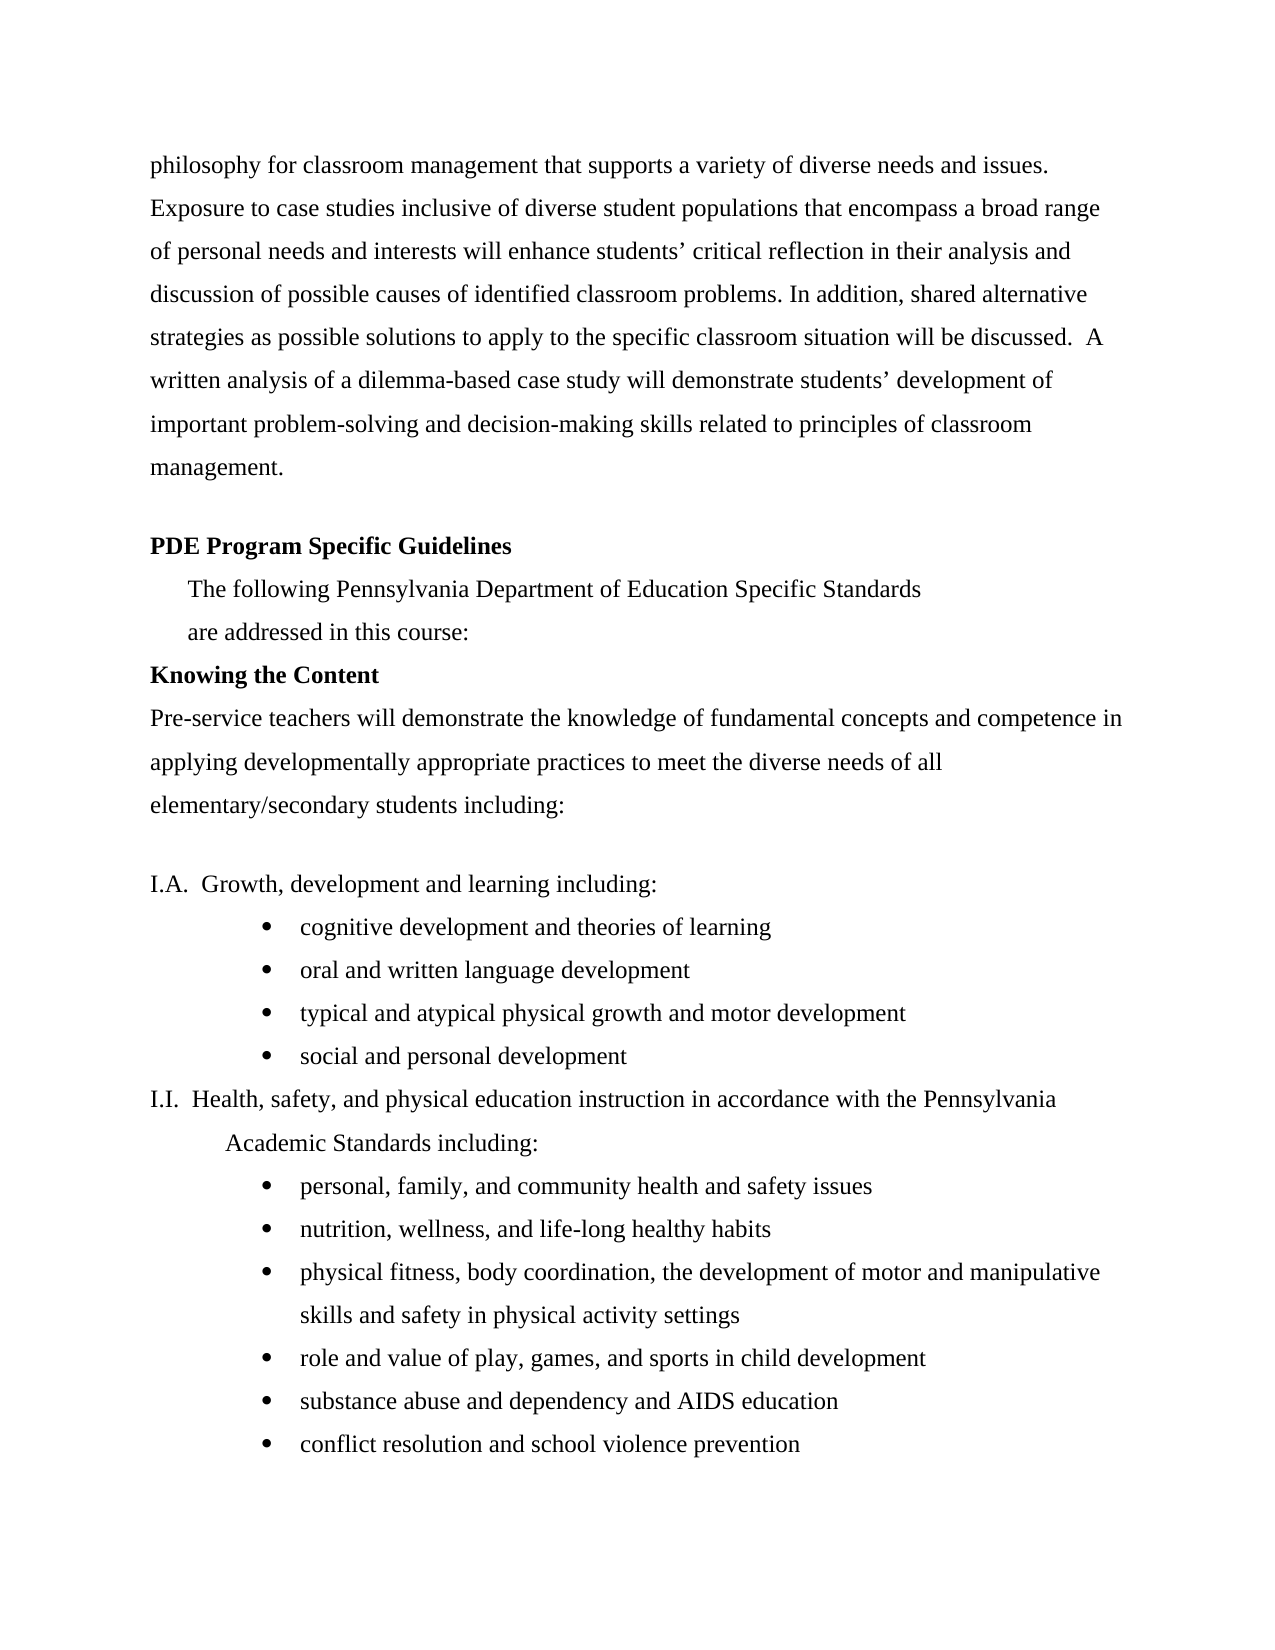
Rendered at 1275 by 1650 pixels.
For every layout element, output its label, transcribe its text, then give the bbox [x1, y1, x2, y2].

list conflict resolution and school violence prevention [262, 1429, 1125, 1458]
list cognitive development and theories of learning [262, 912, 1125, 941]
text Knowing the Content [150, 660, 1125, 689]
text I.A. Growth, development and learning including: [150, 869, 1125, 898]
text The following Pennsylvania Department of Education Specific Standards [150, 574, 1125, 603]
list typical and atypical physical growth and motor development [262, 998, 1125, 1027]
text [150, 150, 1125, 481]
list substance abuse and dependency and AIDS education [262, 1386, 1125, 1415]
text PDE Program Specific Guidelines [150, 531, 1125, 560]
list personal, family, and community health and safety issues [262, 1171, 1125, 1199]
list nutrition, wellness, and life-long healthy habits [262, 1214, 1125, 1243]
text Pre-service teachers will demonstrate the knowledge of fundamental concepts and competence in applying developmentally appropriate practices to meet the diverse needs of all elementary/secondary students including: [150, 703, 1125, 818]
list role and value of play, games, and sports in child development [262, 1343, 1125, 1372]
text I.I. Health, safety, and physical education instruction in accordance with the Pennsylvania Academic Standards including: [150, 1084, 1125, 1156]
text are addressed in this course: [150, 617, 1125, 646]
list social and personal development [262, 1041, 1125, 1070]
list physical fitness, body coordination, the development of motor and manipulative skills and safety in physical activity settings [262, 1257, 1125, 1329]
list oral and written language development [262, 955, 1125, 984]
